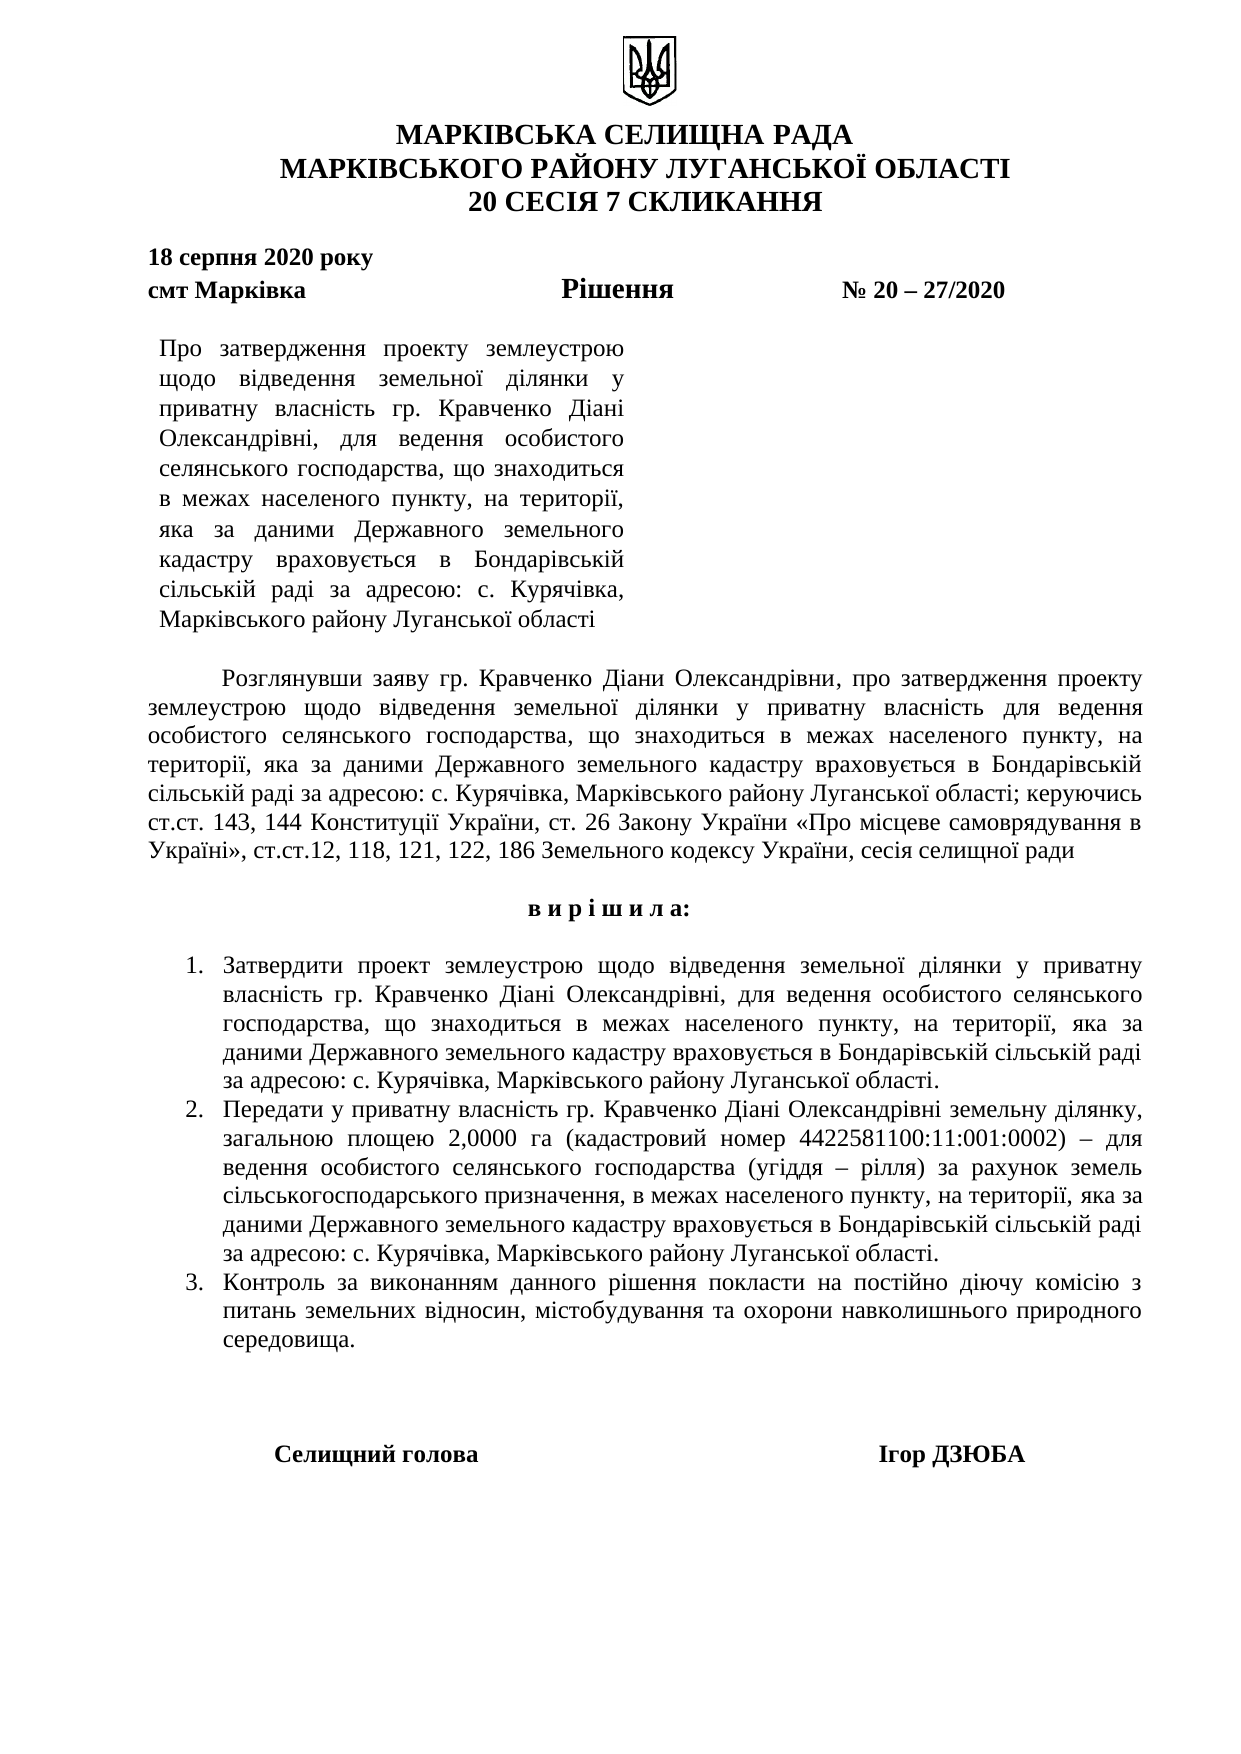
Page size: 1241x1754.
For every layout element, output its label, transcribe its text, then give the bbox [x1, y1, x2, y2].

text Селищний голова Ігор ДЗЮБА [148, 1439, 1152, 1468]
table_header Про затвердження проекту землеустрою щодо відведення земельної ділянки у приватну власність гр. Кравченко Діані Олександрівні, для ведення особистого селянського господарства, що знаходиться в межах населеного пункту, на території, яка за даними Державного земельного кадастру враховується в Бондарівській сільській раді за адресою: с. Курячівка, Марківського району Луганської області [148, 333, 644, 634]
list Контроль за виконанням данного рішення покласти на постійно діючу комісію з питань земельних відносин, містобудування та охорони навколишнього природного середовища. [185, 1267, 1143, 1353]
text в и р і ш и л а: [148, 893, 1143, 922]
list Затвердити проект землеустрою щодо відведення земельної ділянки у приватну власність гр. Кравченко Діані Олександрівні, для ведення особистого селянського господарства, що знаходиться в межах населеного пункту, на території, яка за даними Державного земельного кадастру враховується в Бондарівській сільській раді за адресою: с. Курячівка, Марківського району Луганської області. [185, 950, 1143, 1094]
text 18 серпня 2020 року [148, 242, 1143, 271]
list Передати у приватну власність гр. Кравченко Діані Олександрівні земельну ділянку, загальною площею 2,0000 га (кадастровий номер 4422581100:11:001:0002) – для ведення особистого селянського господарства (угіддя – рілля) за рахунок земель сільськогосподарського призначення, в межах населеного пункту, на території, яка за даними Державного земельного кадастру враховується в Бондарівській сільській раді за адресою: с. Курячівка, Марківського району Луганської області. [185, 1094, 1143, 1267]
text 20 СЕСІЯ 7 СКЛИКАННЯ [148, 184, 1143, 218]
subtitle МАРКІВСЬКОГО РАЙОНУ ЛУГАНСЬКОЇ ОБЛАСТІ [148, 151, 1143, 184]
picture [623, 36, 677, 106]
text Розглянувши заяву гр. Кравченко Діани Олександрівни, про затвердження проекту землеустрою щодо відведення земельної ділянки у приватну власність для ведення особистого селянського господарства, що знаходиться в межах населеного пункту, на території, яка за даними Державного земельного кадастру враховується в Бондарівській сільській раді за адресою: с. Курячівка, Марківського району Луганської області; керуючись ст.ст. 143, 144 Конституції України, ст. 26 Закону України «Про місцеве самоврядування в Україні», ст.ст.12, 118, 121, 122, 186 Земельного кодексу України, сесія селищної ради [148, 663, 1143, 864]
subtitle МАРКІВСЬКА СЕЛИЩНА РАДА [148, 117, 1143, 151]
text смт Марківка Рішення № 20 – 27/2020 [148, 271, 1143, 304]
